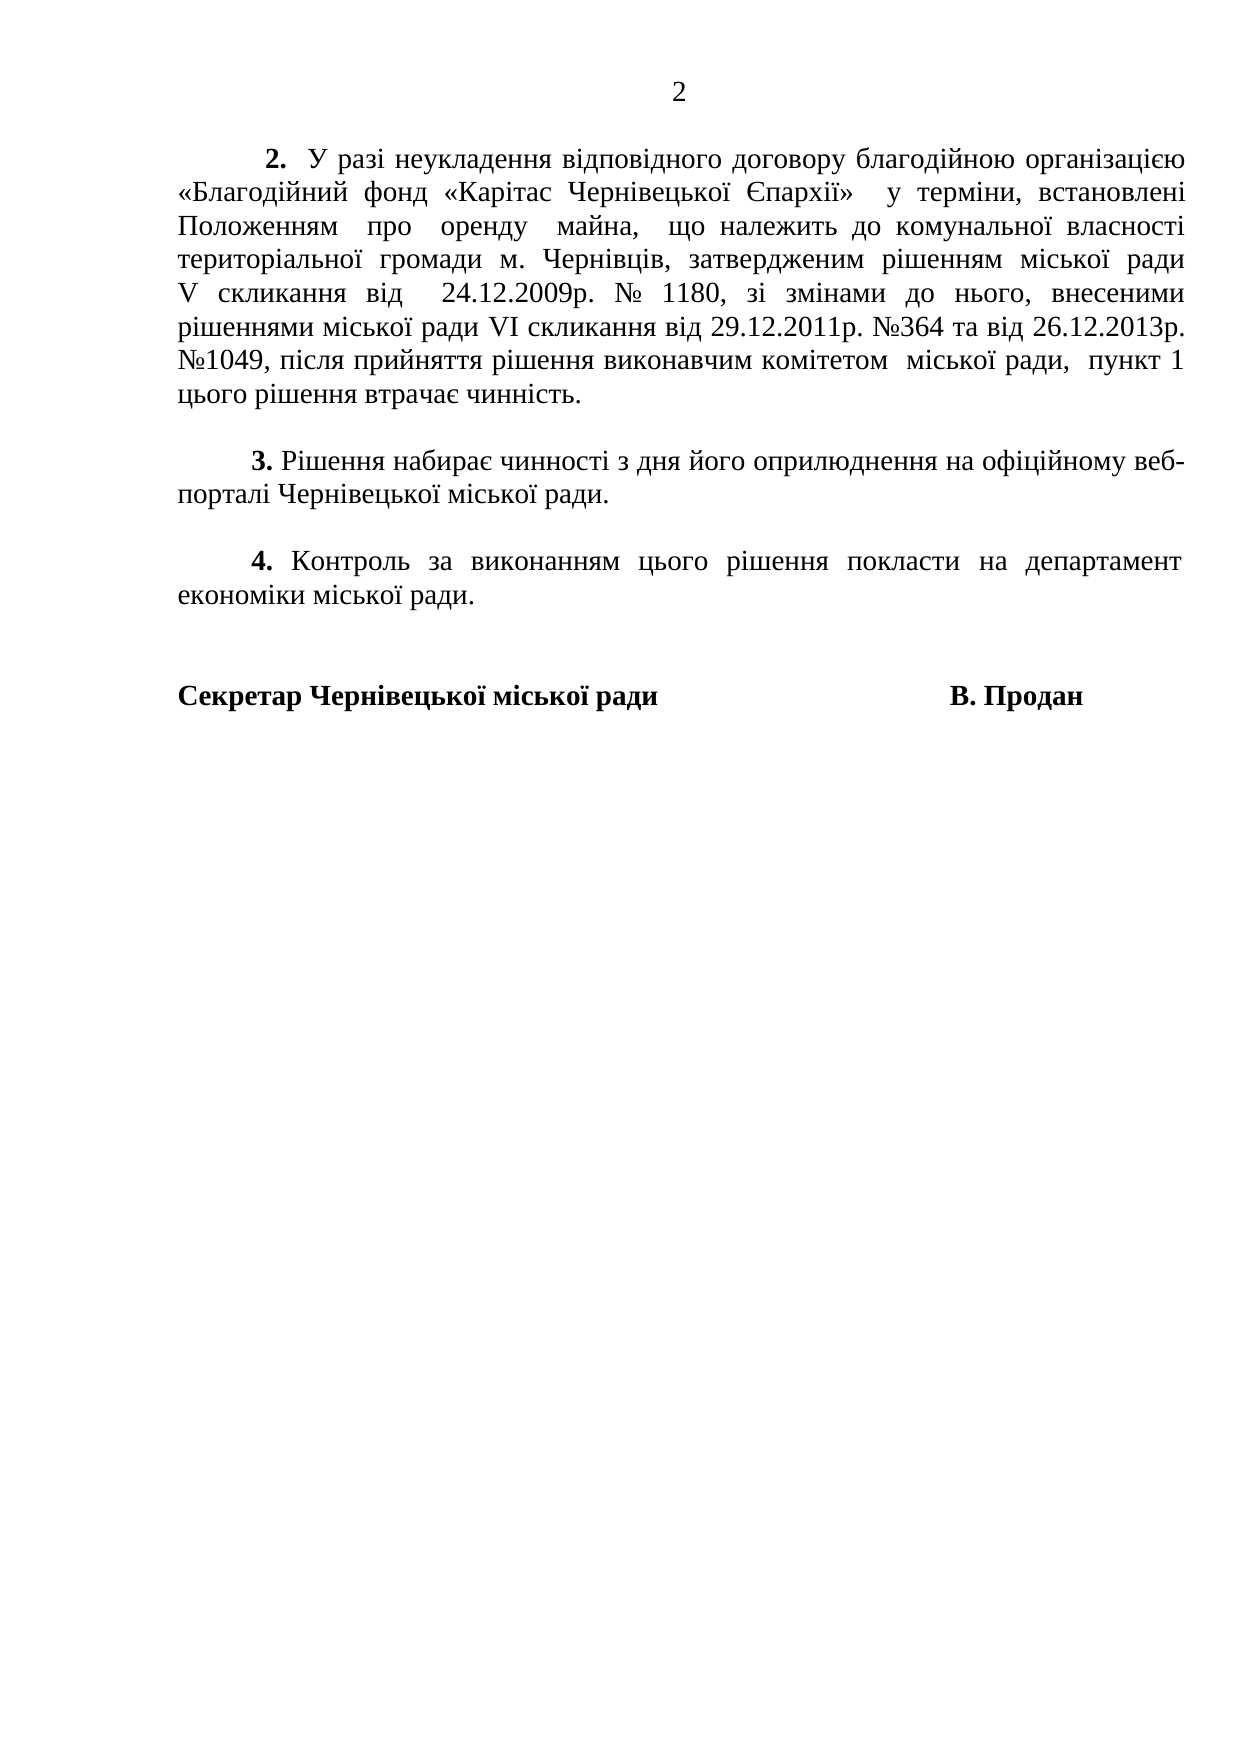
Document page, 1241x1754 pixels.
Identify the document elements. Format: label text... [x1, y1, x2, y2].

text 3. Рішення набирає чинності з дня його оприлюднення на офіційному веб-порталі Чернівецької міської ради. [177, 443, 1186, 510]
text 4. Контроль за виконанням цього рішення покласти на департамент економіки міської ради. [177, 543, 1182, 611]
text Секретар Чернівецької міської ради В. Продан [177, 678, 1182, 711]
text 2. У разі неукладення відповідного договору благодійною організацією «Благодійний фонд «Карітас Чернівецької Єпархії» у терміни, встановлені Положенням про оренду майна, що належить до комунальної власності територіальної громади м. Чернівців, затвердженим рішенням міської ради V скликання від 24.12.2009р. № 1180, зі змінами до нього, внесеними рішеннями міської ради VI скликання від 29.12.2011р. №364 та від 26.12.2013р. №1049, після прийняття рішення виконавчим комітетом міської ради, пункт 1 цього рішення втрачає чинність. [177, 141, 1186, 409]
